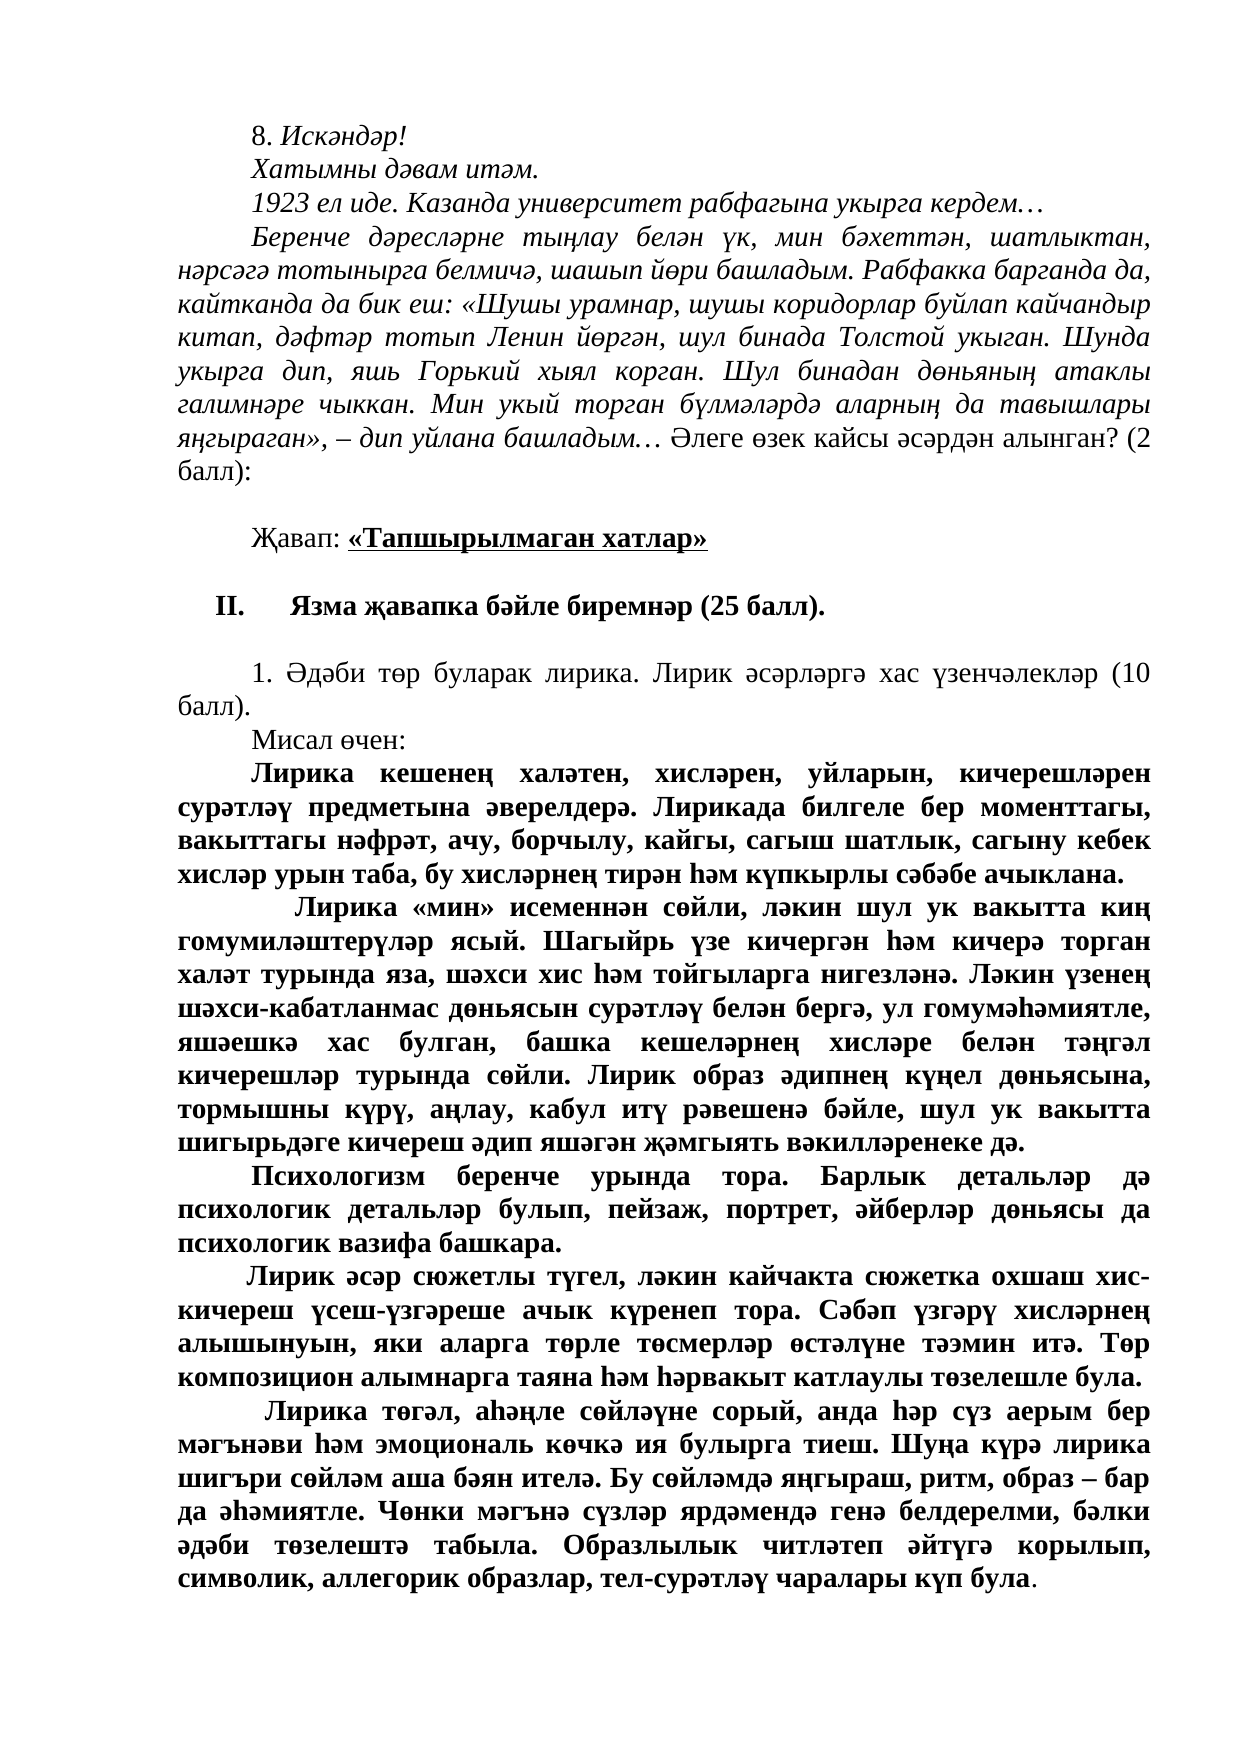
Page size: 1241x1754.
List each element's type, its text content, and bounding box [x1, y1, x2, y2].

list Язма җавапка бәйле биремнәр (25 балл). [215, 588, 1152, 621]
list Хатымны дәвам итәм. [177, 152, 1152, 185]
list 1923 ел иде. Казанда университет рабфагына укырга кердем… [177, 185, 1152, 219]
text Лирика кешенең халәтен, хисләрен, уйларын, кичерешләрен сурәтләү предметына әверелдерә. Лирикада билгеле бер моменттагы, вакыттагы нәфрәт, ачу, борчылу, кайгы, сагыш шатлык, сагыну кебек хисләр урын таба, бу хисләрнең тирән һәм күпкырлы сәбәбе ачыклана. [177, 755, 1152, 889]
text Лирик әсәр сюжетлы түгел, ләкин кайчакта сюжетка охшаш хис-кичереш үсеш-үзгәреше ачык күренеп тора. Сәбәп үзгәрү хисләрнең алышынуын, яки аларга төрле төсмерләр өстәлүне тәэмин итә. Төр композицион алымнарга таяна һәм һәрвакыт катлаулы төзелешле була. [177, 1258, 1152, 1393]
list 1. Әдәби төр буларак лирика. Лирик әсәрләргә хас үзенчәлекләр (10 балл). [177, 655, 1152, 722]
text Психологизм беренче урында тора. Барлык детальләр дә психологик детальләр булып, пейзаж, портрет, әйберләр дөньясы да психологик вазифа башкара. [177, 1158, 1152, 1258]
text Җавап: «Тапшырылмаган хатлар» [177, 521, 1152, 554]
text Лирика «мин» исеменнән сөйли, ләкин шул ук вакытта киң гомумиләштерүләр ясый. Шагыйрь үзе кичергән һәм кичерә торган халәт турында яза, шәхси хис һәм тойгыларга нигезләнә. Ләкин үзенең шәхси-кабатланмас дөньясын сурәтләү белән бергә, ул гомумәһәмиятле, яшәешкә хас булган, башка кешеләрнең хисләре белән тәңгәл кичерешләр турында сөйли. Лирик образ әдипнең күңел дөньясына, тормышны күрү, аңлау, кабул итү рәвешенә бәйле, шул ук вакытта шигырьдәге кичереш әдип яшәгән җәмгыять вәкилләренеке дә. [177, 889, 1152, 1158]
text Мисал өчен: [177, 722, 1152, 755]
list 8. Искәндәр! [177, 118, 1152, 152]
text Лирика төгәл, аһәңле сөйләүне сорый, анда һәр сүз аерым бер мәгънәви һәм эмоциональ көчкә ия булырга тиеш. Шуңа күрә лирика шигъри сөйләм аша бәян ителә. Бу сөйләмдә яңгыраш, ритм, образ – бар да әһәмиятле. Чөнки мәгънә сүзләр ярдәмендә генә белдерелми, бәлки әдәби төзелештә табыла. Образлылык читләтеп әйтүгә корылып, символик, аллегорик образлар, тел-сурәтләү чаралары күп була. [177, 1393, 1152, 1594]
list Беренче дәресләрне тыңлау белән үк, мин бәхеттән, шатлыктан, нәрсәгә тотынырга белмичә, шашып йөри башладым. Рабфакка барганда да, кайтканда да бик еш: «Шушы урамнар, шушы коридорлар буйлап кайчандыр китап, дәфтәр тотып Ленин йөргән, шул бинада Толстой укыган. Шунда укырга дип, яшь Горький хыял корган. Шул бинадан дөньяның атаклы галимнәре чыккан. Мин укый торган бүлмәләрдә аларның да тавышлары яңгыраган», – дип уйлана башладым… Әлеге өзек кайсы әсәрдән алынган? (2 балл): [177, 219, 1152, 487]
